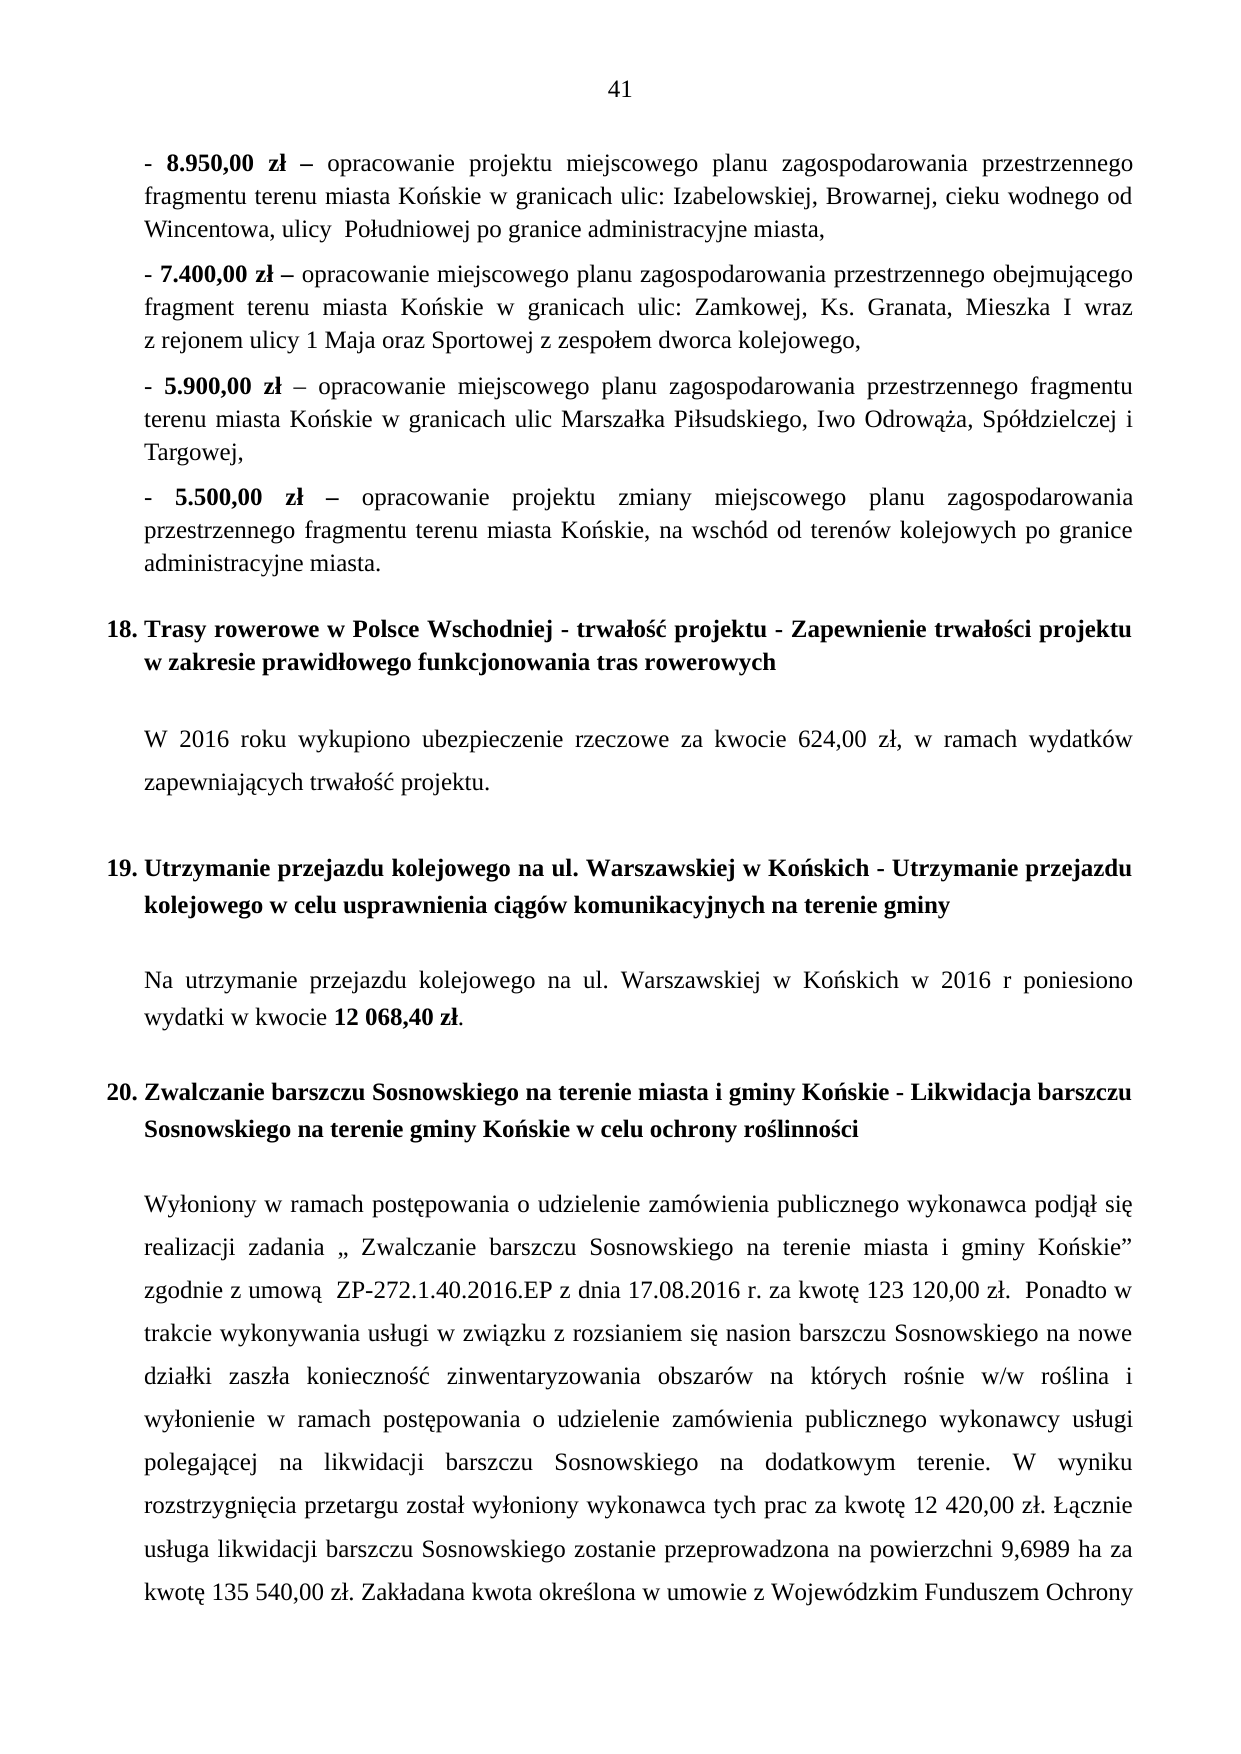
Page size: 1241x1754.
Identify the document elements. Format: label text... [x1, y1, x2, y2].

list Utrzymanie przejazdu kolejowego na ul. Warszawskiej w Końskich - Utrzymanie przejazdu kolejowego w celu usprawnienia ciągów komunikacyjnych na terenie gminy [106, 853, 1134, 919]
text - 5.900,00 zł – opracowanie miejscowego planu zagospodarowania przestrzennego fragmentu terenu miasta Końskie w granicach ulic Marszałka Piłsudskiego, Iwo Odrowąża, Spółdzielczej i Targowej, [144, 371, 1134, 466]
text - 7.400,00 zł – opracowanie miejscowego planu zagospodarowania przestrzennego obejmującego fragment terenu miasta Końskie w granicach ulic: Zamkowej, Ks. Granata, Mieszka I wraz z rejonem ulicy 1 Maja oraz Sportowej z zespołem dworca kolejowego, [144, 259, 1134, 354]
list W 2016 roku wykupiono ubezpieczenie rzeczowe za kwocie 624,00 zł, w ramach wydatków zapewniających trwałość projektu. [144, 724, 1134, 796]
list Na utrzymanie przejazdu kolejowego na ul. Warszawskiej w Końskich w 2016 r poniesiono wydatki w kwocie 12 068,40 zł. [144, 965, 1134, 1031]
text - 5.500,00 zł – opracowanie projektu zmiany miejscowego planu zagospodarowania przestrzennego fragmentu terenu miasta Końskie, na wschód od terenów kolejowych po granice administracyjne miasta. [144, 482, 1134, 577]
list Trasy rowerowe w Polsce Wschodniej - trwałość projektu - Zapewnienie trwałości projektu w zakresie prawidłowego funkcjonowania tras rowerowych [106, 614, 1134, 676]
text - 8.950,00 zł – opracowanie projektu miejscowego planu zagospodarowania przestrzennego fragmentu terenu miasta Końskie w granicach ulic: Izabelowskiej, Browarnej, cieku wodnego od Wincentowa, ulicy Południowej po granice administracyjne miasta, [144, 148, 1134, 242]
list Zwalczanie barszczu Sosnowskiego na terenie miasta i gminy Końskie - Likwidacja barszczu Sosnowskiego na terenie gminy Końskie w celu ochrony roślinności [106, 1077, 1134, 1143]
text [144, 1189, 1134, 1606]
